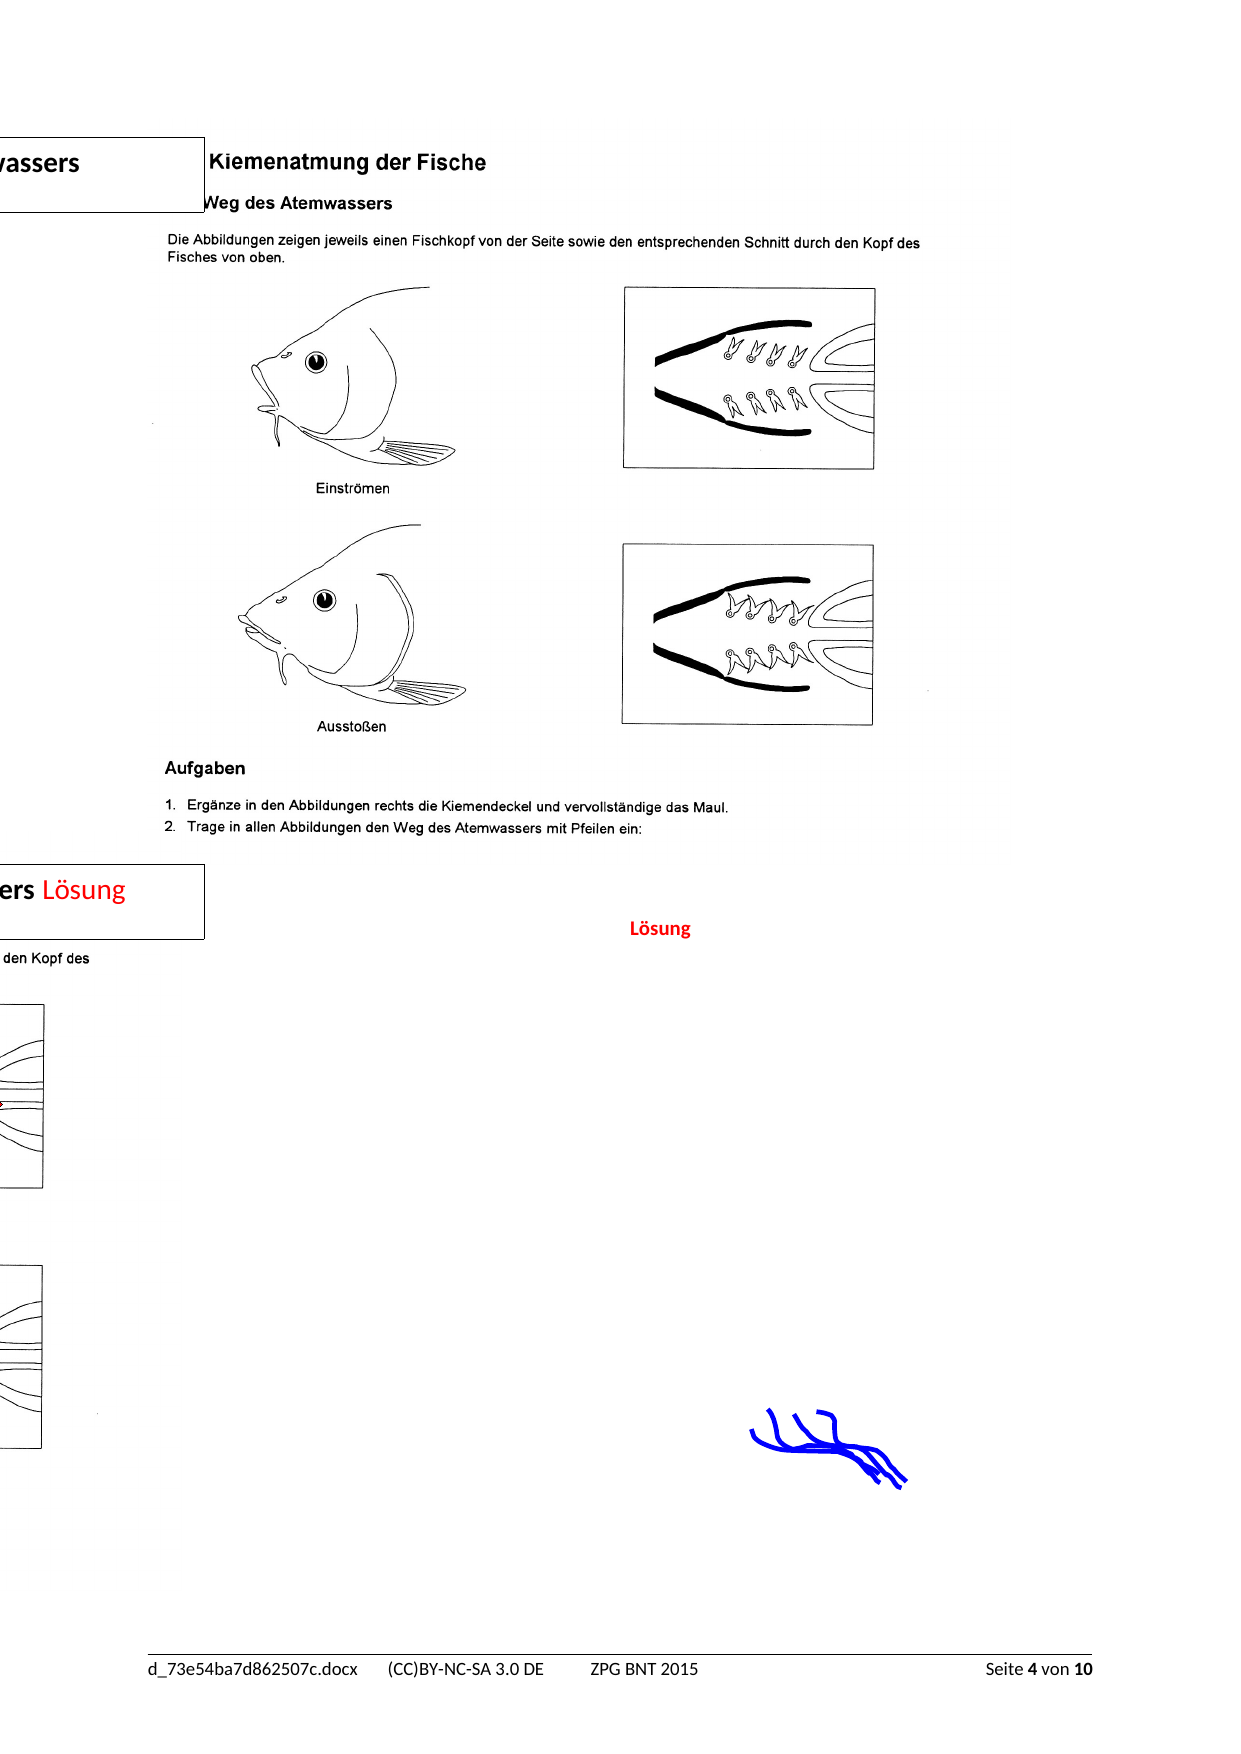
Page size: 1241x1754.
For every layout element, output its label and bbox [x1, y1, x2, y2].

picture [0, 118, 1011, 865]
picture [0, 940, 182, 1591]
